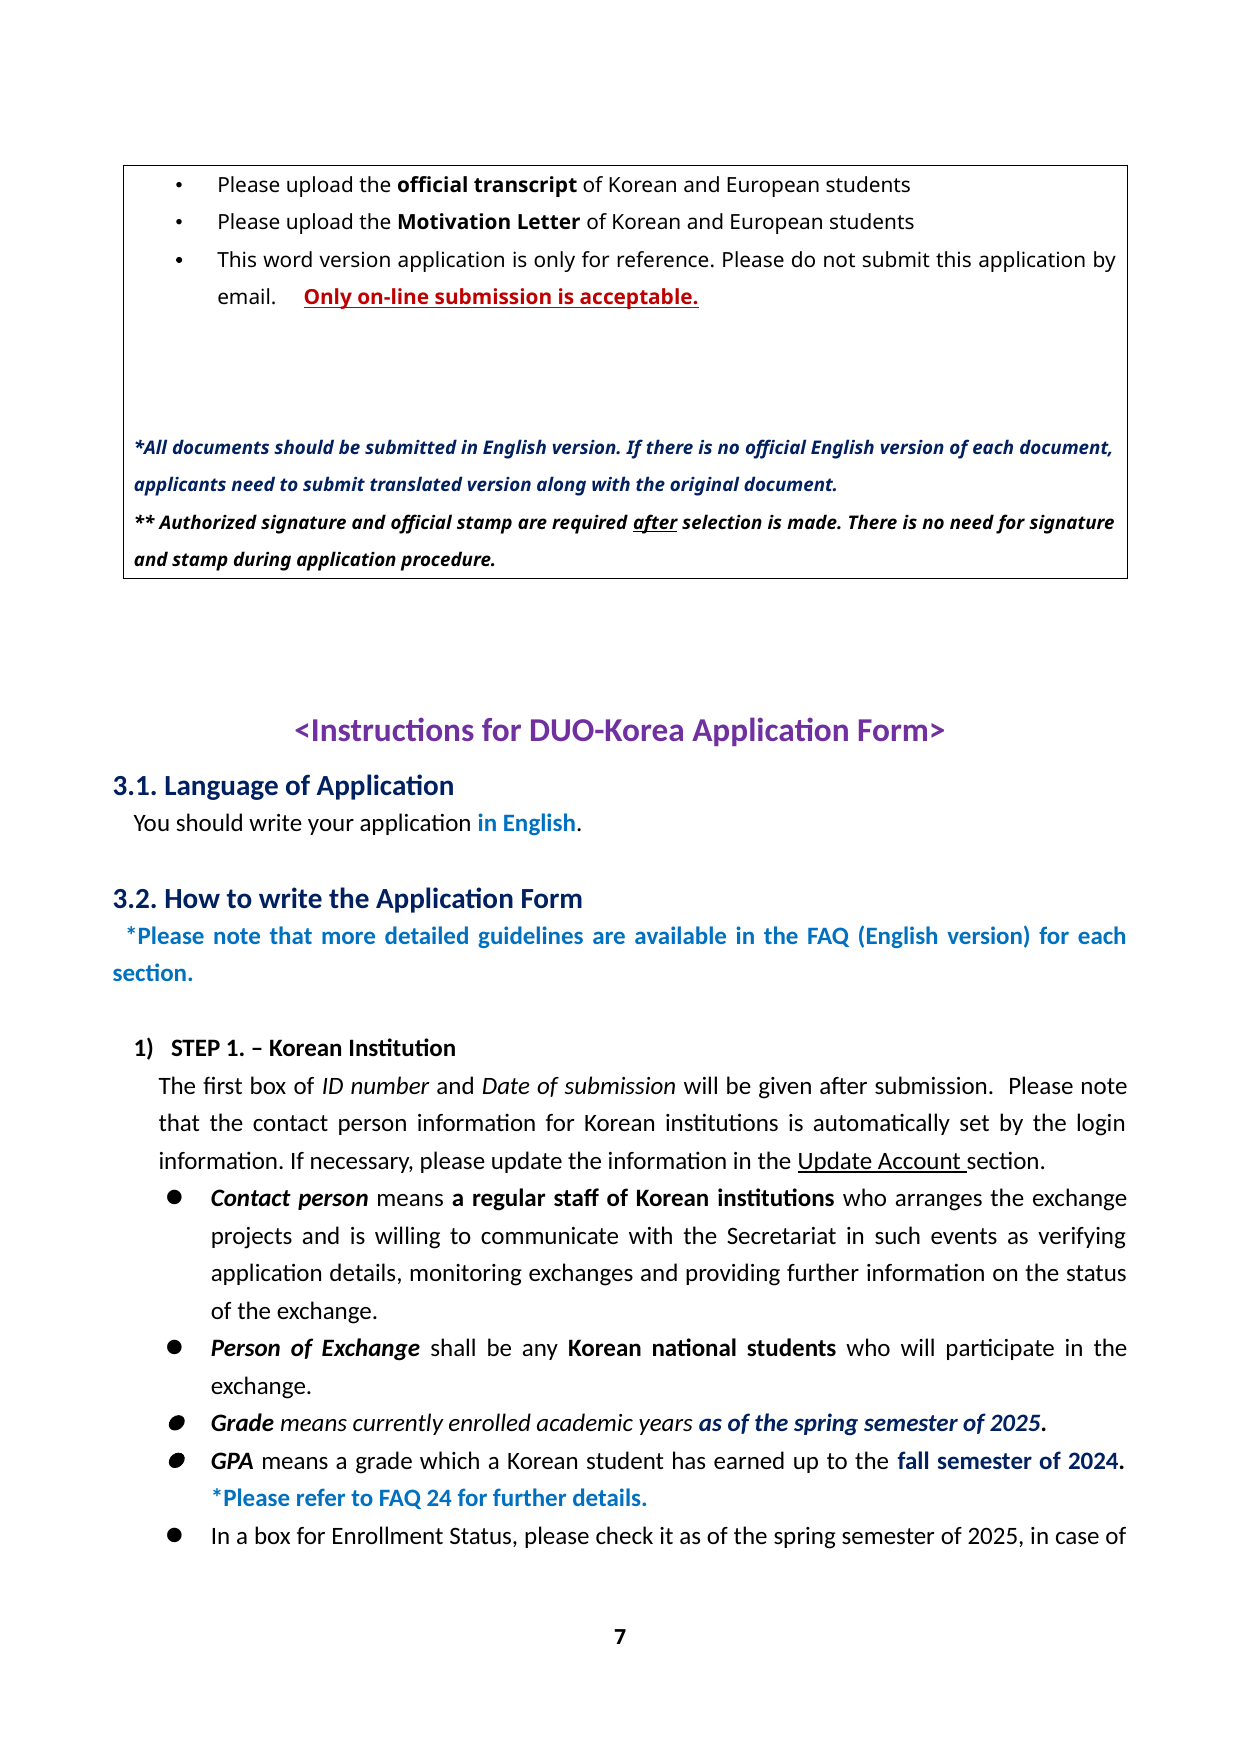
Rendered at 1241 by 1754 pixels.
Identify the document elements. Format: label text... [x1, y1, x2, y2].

list Person of Exchange shall be any Korean national students who will participate in the exchange. [165, 1329, 1128, 1404]
text The first box of ID number and Date of submission will be given after submission. Please note that the contact person information for Korean institutions is automatically set by the login information. If necessary, please update the information in the Update Account section. [158, 1067, 1128, 1179]
text You should write your application in English. [133, 804, 1128, 842]
text 3.2. How to write the Application Form [112, 879, 1128, 917]
list Grade means currently enrolled academic years as of the spring semester of 2025. [165, 1404, 1128, 1442]
subtitle <Instructions for DUO-Korea Application Form> [112, 692, 1128, 767]
text *Please note that more detailed guidelines are available in the FAQ (English version) for each section. [112, 917, 1128, 992]
list Contact person means a regular staff of Korean institutions who arranges the exchange projects and is willing to communicate with the Secretariat in such events as verifying application details, monitoring exchanges and providing further information on the status of the exchange. [165, 1179, 1128, 1329]
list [165, 1517, 1128, 1554]
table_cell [124, 166, 1127, 578]
list STEP 1. – Korean Institution [133, 1029, 1128, 1067]
list GPA means a grade which a Korean student has earned up to the fall semester of 2024. *Please refer to FAQ 24 for further details. [165, 1442, 1128, 1517]
text 3.1. Language of Application [112, 767, 1128, 804]
